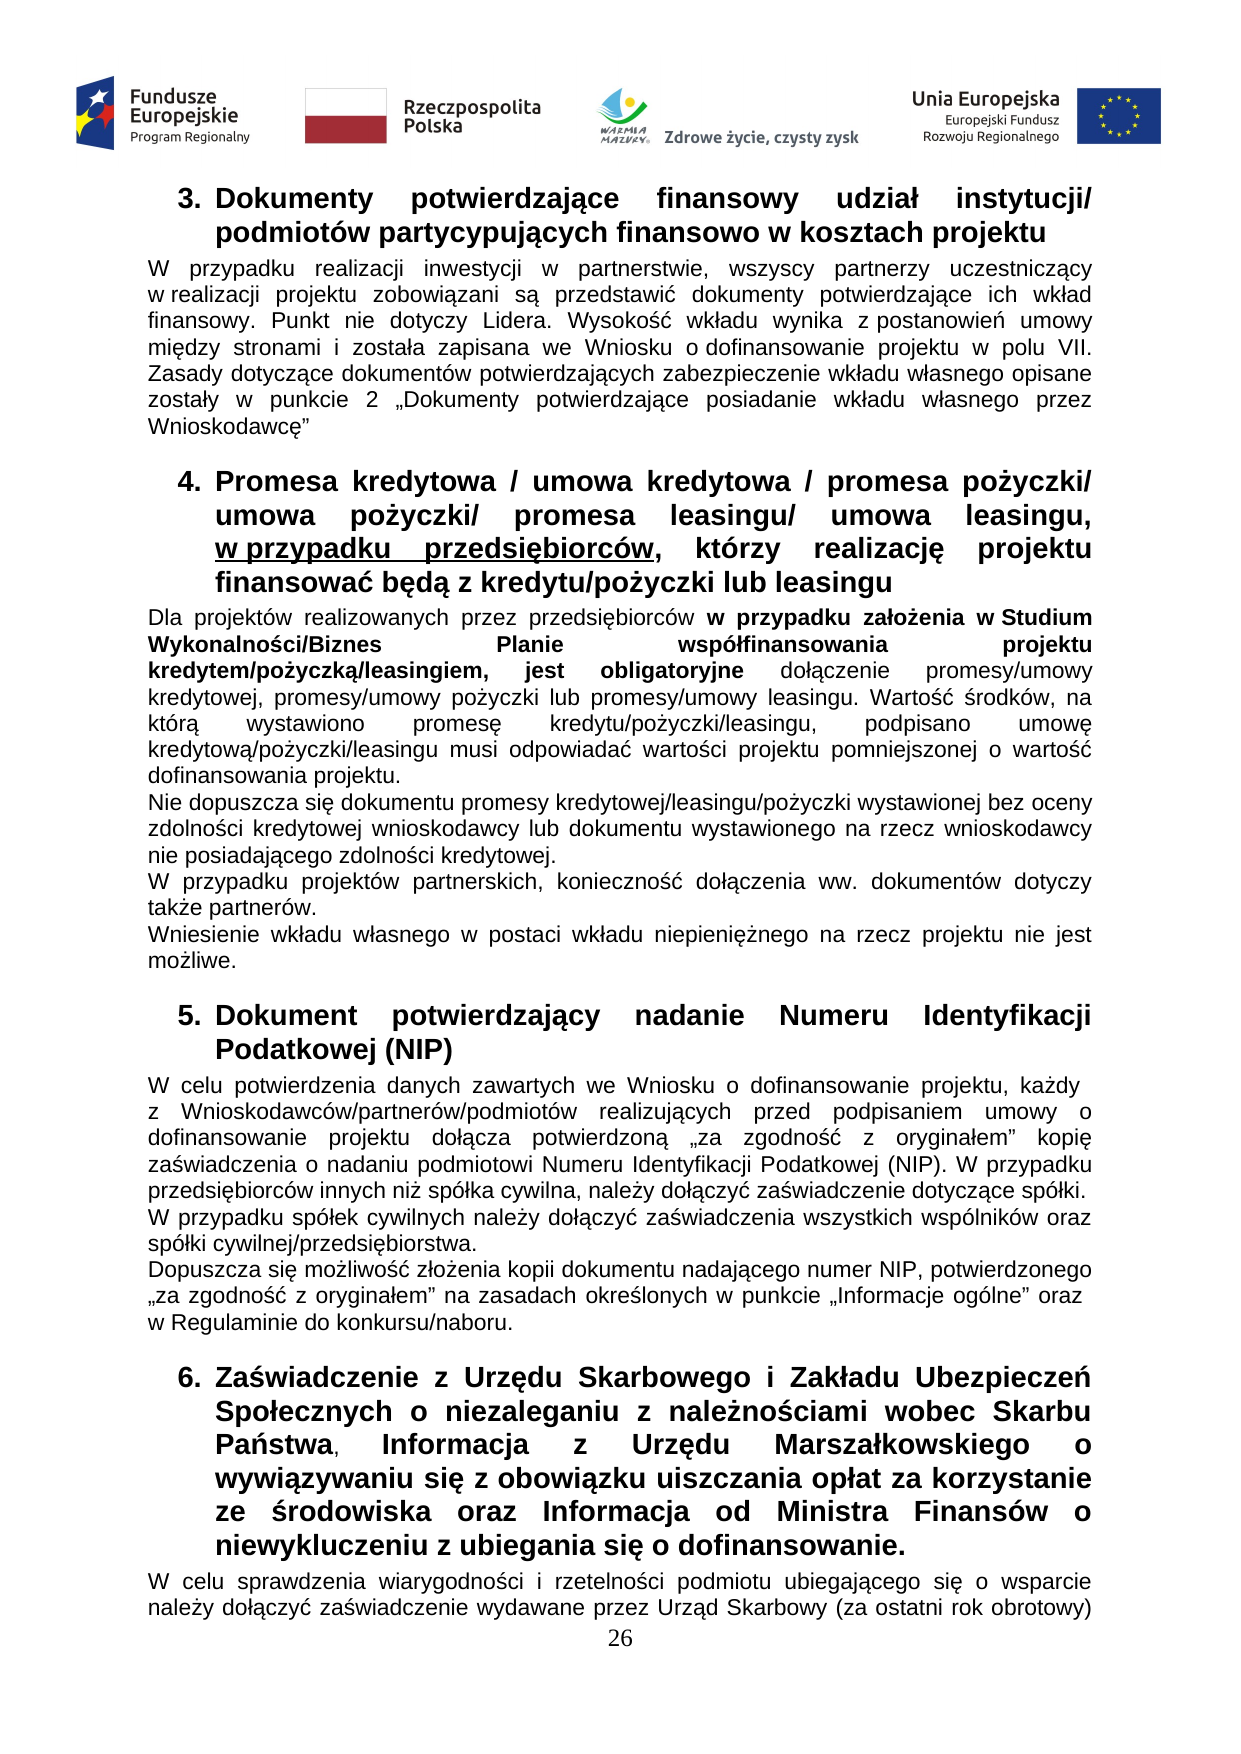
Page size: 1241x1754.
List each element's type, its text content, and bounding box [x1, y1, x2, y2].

picture [35, 55, 1198, 168]
text W przypadku realizacji inwestycji w partnerstwie, wszyscy partnerzy uczestniczący w realizacji projektu zobowiązani są przedstawić dokumenty potwierdzające ich wkład finansowy. Punkt nie dotyczy Lidera. Wysokość wkładu wynika z postanowień umowy między stronami i została zapisana we Wniosku o dofinansowanie projektu w polu VII. Zasady dotyczące dokumentów potwierdzających zabezpieczenie wkładu własnego opisane zostały w punkcie 2 „Dokumenty potwierdzające posiadanie wkładu własnego przez Wnioskodawcę” [148, 254, 1093, 439]
text W przypadku projektów partnerskich, konieczność dołączenia ww. dokumentów dotyczy także partnerów. [148, 868, 1093, 921]
subtitle Dokument potwierdzający nadanie Numeru Identyfikacji Podatkowej (NIP) [177, 998, 1093, 1065]
text Dla projektów realizowanych przez przedsiębiorców w przypadku założenia w Studium Wykonalności/Biznes Planie współfinansowania projektu kredytem/pożyczką/leasingiem, jest obligatoryjne dołączenie promesy/umowy kredytowej, promesy/umowy pożyczki lub promesy/umowy leasingu. Wartość środków, na którą wystawiono promesę kredytu/pożyczki/leasingu, podpisano umowę kredytową/pożyczki/leasingu musi odpowiadać wartości projektu pomniejszonej o wartość dofinansowania projektu. [148, 604, 1093, 789]
text W celu potwierdzenia danych zawartych we Wniosku o dofinansowanie projektu, każdy z Wnioskodawców/partnerów/podmiotów realizujących przed podpisaniem umowy o dofinansowanie projektu dołącza potwierdzoną „za zgodność z oryginałem” kopię zaświadczenia o nadaniu podmiotowi Numeru Identyfikacji Podatkowej (NIP). W przypadku przedsiębiorców innych niż spółka cywilna, należy dołączyć zaświadczenie dotyczące spółki. [148, 1072, 1093, 1203]
text Nie dopuszcza się dokumentu promesy kredytowej/leasingu/pożyczki wystawionej bez oceny zdolności kredytowej wnioskodawcy lub dokumentu wystawionego na rzecz wnioskodawcy nie posiadającego zdolności kredytowej. [148, 789, 1093, 868]
subtitle Promesa kredytowa / umowa kredytowa / promesa pożyczki/ umowa pożyczki/ promesa leasingu/ umowa leasingu, w przypadku przedsiębiorców, którzy realizację projektu finansować będą z kredytu/pożyczki lub leasingu [177, 464, 1093, 598]
text W przypadku spółek cywilnych należy dołączyć zaświadczenia wszystkich wspólników oraz spółki cywilnej/przedsiębiorstwa. [148, 1203, 1093, 1256]
list Dokumenty potwierdzające finansowy udział instytucji/ podmiotów partycypujących finansowo w kosztach projektu [177, 168, 1093, 248]
text Wniesienie wkładu własnego w postaci wkładu niepieniężnego na rzecz projektu nie jest możliwe. [148, 921, 1093, 973]
subtitle Zaświadczenie z Urzędu Skarbowego i Zakładu Ubezpieczeń Społecznych o niezaleganiu z należnościami wobec Skarbu Państwa, Informacja z Urzędu Marszałkowskiego o wywiązywaniu się z obowiązku uiszczania opłat za korzystanie ze środowiska oraz Informacja od Ministra Finansów o niewykluczeniu z ubiegania się o dofinansowanie. [177, 1360, 1093, 1561]
text Dopuszcza się możliwość złożenia kopii dokumentu nadającego numer NIP, potwierdzonego „za zgodność z oryginałem” na zasadach określonych w punkcie „Informacje ogólne” oraz w Regulaminie do konkursu/naboru. [148, 1256, 1093, 1335]
